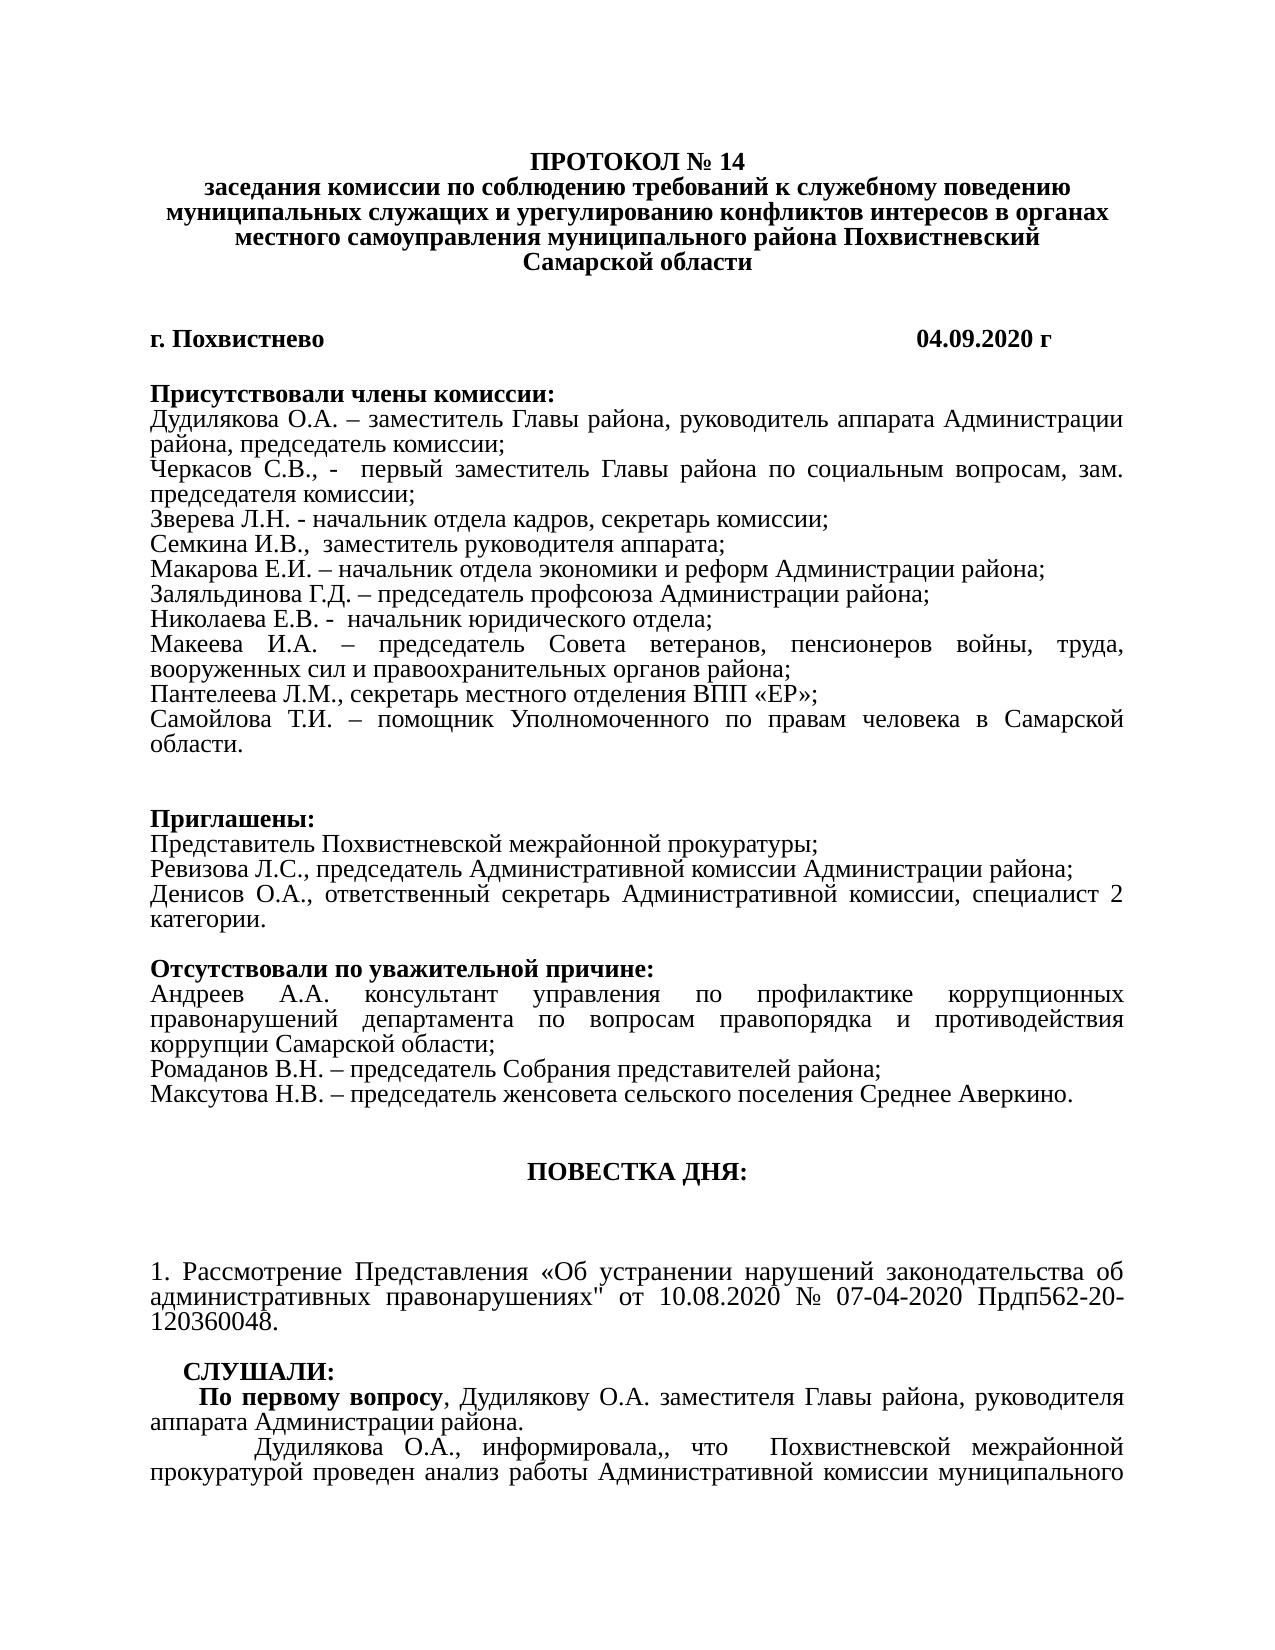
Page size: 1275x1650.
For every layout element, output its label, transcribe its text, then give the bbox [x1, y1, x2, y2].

text Зверева Л.Н. - начальник отдела кадров, секретарь комиссии; [150, 507, 1125, 532]
text Отсутствовали по уважительной причине: [150, 957, 1125, 982]
text Ромаданов В.Н. – председатель Собрания представителей района; [150, 1057, 1125, 1082]
text ПРОТОКОЛ № 14 [150, 150, 1125, 175]
text ПОВЕСТКА ДНЯ: [150, 1161, 1125, 1186]
text Самойлова Т.И. – помощник Уполномоченного по правам человека в Самарской области. [150, 707, 1125, 757]
text 1. Рассмотрение Представления «Об устранении нарушений законодательства об административных правонарушениях" от 10.08.2020 № 07-04-2020 Прдп562-20-120360048. [150, 1261, 1125, 1336]
text Черкасов С.В., - первый заместитель Главы района по социальным вопросам, зам. председателя комиссии; [150, 457, 1125, 507]
text Макарова Е.И. – начальник отдела экономики и реформ Администрации района; [150, 557, 1125, 582]
text Максутова Н.В. – председатель женсовета сельского поселения Среднее Аверкино. [150, 1082, 1125, 1107]
text Приглашены: [150, 807, 1125, 832]
text Семкина И.В., заместитель руководителя аппарата; [150, 532, 1125, 557]
text Денисов О.А., ответственный секретарь Административной комиссии, специалист 2 категории. [150, 882, 1125, 932]
text Николаева Е.В. - начальник юридического отдела; [150, 607, 1125, 632]
text Дудилякова О.А. – заместитель Главы района, руководитель аппарата Администрации района, председатель комиссии; [150, 407, 1125, 457]
text СЛУШАЛИ: [150, 1361, 1125, 1386]
text Ревизова Л.С., председатель Административной комиссии Администрации района; [150, 857, 1125, 882]
text По первому вопросу, Дудилякову О.А. заместителя Главы района, руководителя аппарата Администрации района. [150, 1386, 1125, 1436]
text Макеева И.А. – председатель Совета ветеранов, пенсионеров войны, труда, вооруженных сил и правоохранительных органов района; [150, 632, 1125, 682]
text Пантелеева Л.М., секретарь местного отделения ВПП «ЕР»; [150, 682, 1125, 707]
text заседания комиссии по соблюдению требований к служебному поведению муниципальных служащих и урегулированию конфликтов интересов в органах местного самоуправления муниципального района Похвистневский Самарской области [150, 175, 1125, 275]
text Представитель Похвистневской межрайонной прокуратуры; [150, 832, 1125, 857]
text Присутствовали члены комиссии: [150, 382, 1125, 407]
text Андреев А.А. консультант управления по профилактике коррупционных правонарушений департамента по вопросам правопорядка и противодействия коррупции Самарской области; [150, 982, 1125, 1057]
text г. Похвистнево 04.09.2020 г [150, 325, 1125, 354]
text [150, 1436, 1125, 1486]
text Заляльдинова Г.Д. – председатель профсоюза Администрации района; [150, 582, 1125, 607]
